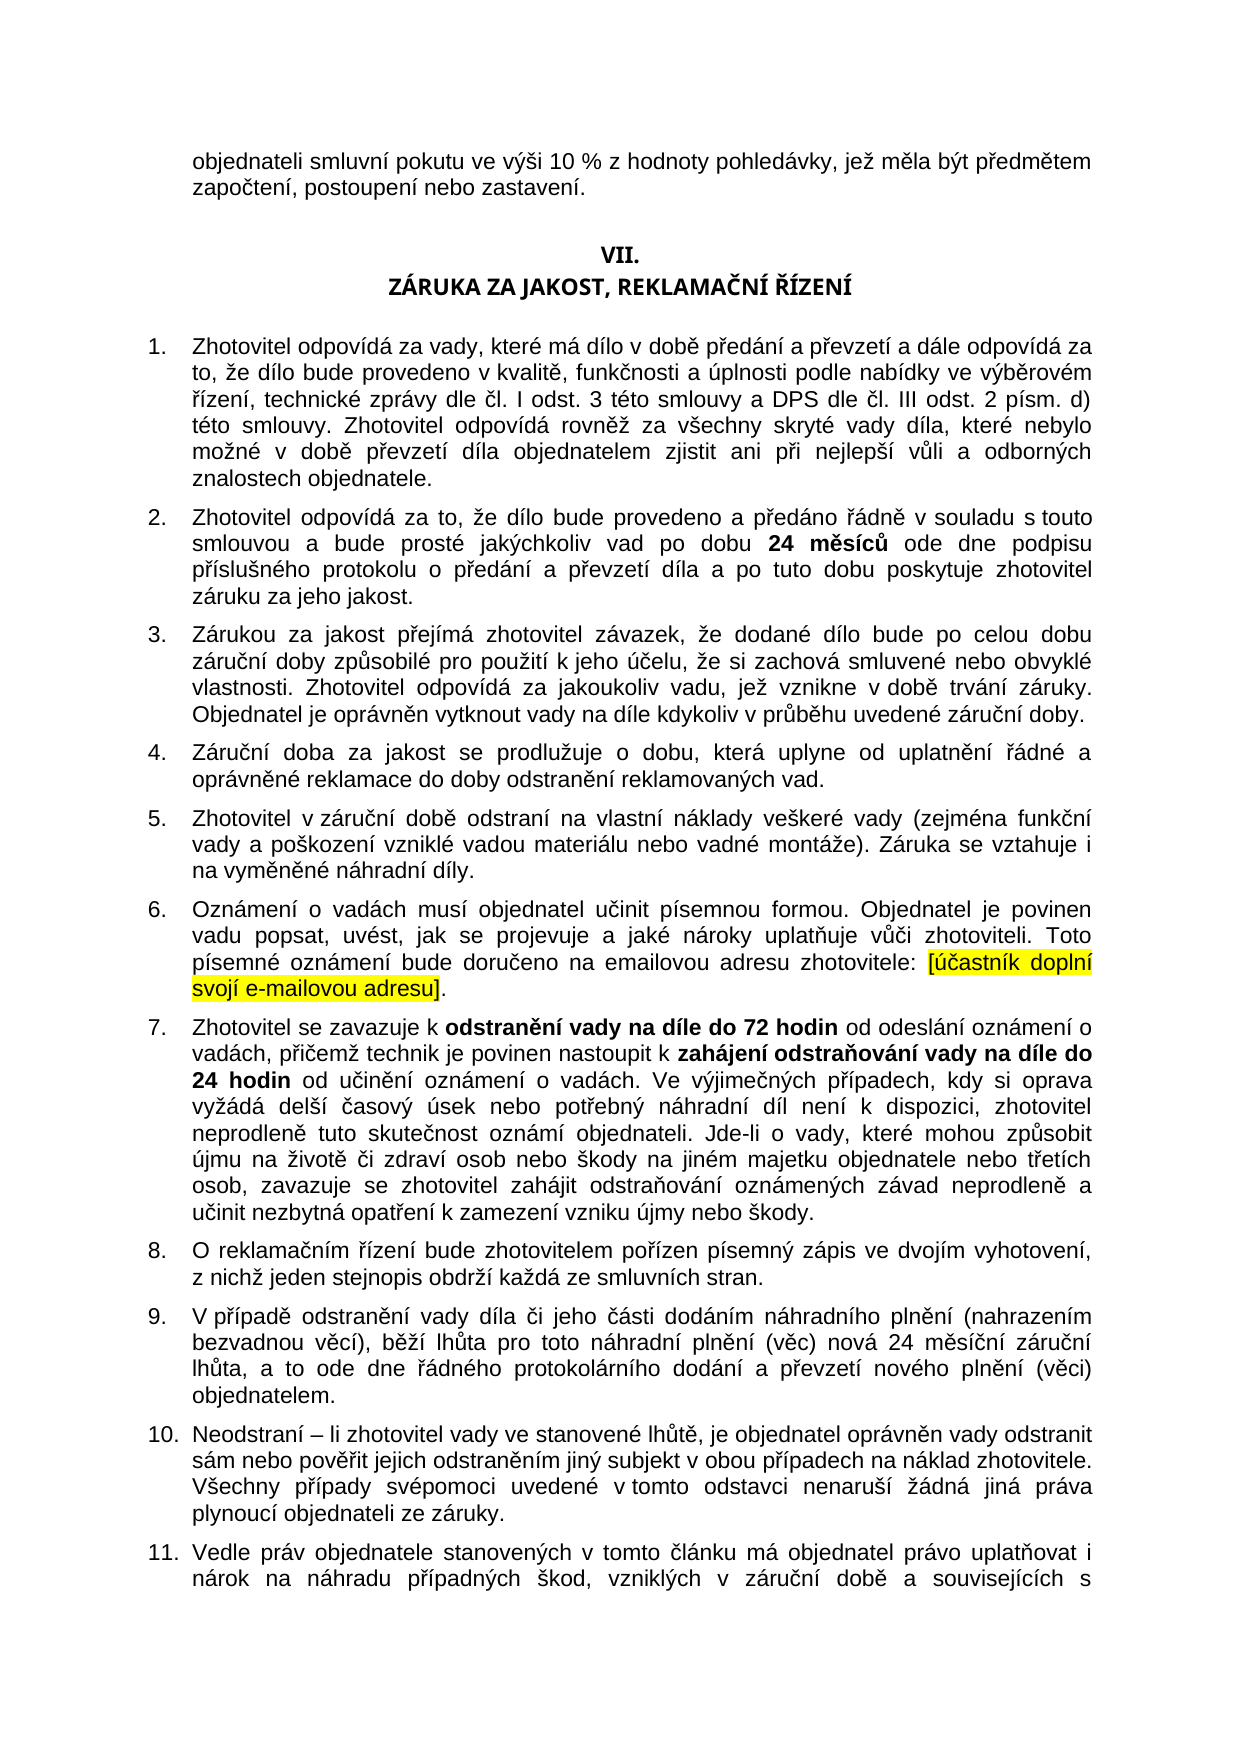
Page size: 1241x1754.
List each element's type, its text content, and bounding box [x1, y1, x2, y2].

list Zhotovitel se zavazuje k odstranění vady na díle do 72 hodin od odeslání oznámení o vadách, přičemž technik je povinen nastoupit k zahájení odstraňování vady na díle do 24 hodin od učinění oznámení o vadách. Ve výjimečných případech, kdy si oprava vyžádá delší časový úsek nebo potřebný náhradní díl není k dispozici, zhotovitel neprodleně tuto skutečnost oznámí objednateli. Jde-li o vady, které mohou způsobit újmu na životě či zdraví osob nebo škody na jiném majetku objednatele nebo třetích osob, zavazuje se zhotovitel zahájit odstraňování oznámených závad neprodleně a učinit nezbytná opatření k zamezení vzniku újmy nebo škody. [148, 1014, 1093, 1225]
list Zhotovitel v záruční době odstraní na vlastní náklady veškeré vady (zejména funkční vady a poškození vzniklé vadou materiálu nebo vadné montáže). Záruka se vztahuje i na vyměněné náhradní díly. [148, 804, 1093, 884]
list Zárukou za jakost přejímá zhotovitel závazek, že dodané dílo bude po celou dobu záruční doby způsobilé pro použití k jeho účelu, že si zachová smluvené nebo obvyklé vlastnosti. Zhotovitel odpovídá za jakoukoliv vadu, jež vznikne v době trvání záruky. Objednatel je oprávněn vytknout vady na díle kdykoliv v průběhu uvedené záruční doby. [148, 621, 1093, 727]
list Zhotovitel odpovídá za to, že dílo bude provedeno a předáno řádně v souladu s touto smlouvou a bude prosté jakýchkoliv vad po dobu 24 měsíců ode dne podpisu příslušného protokolu o předání a převzetí díla a po tuto dobu poskytuje zhotovitel záruku za jeho jakost. [148, 503, 1093, 609]
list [148, 148, 1093, 200]
text Záruka za jakost, reklamační řízení [148, 270, 1093, 302]
list Neodstraní – li zhotovitel vady ve stanovené lhůtě, je objednatel oprávněn vady odstranit sám nebo pověřit jejich odstraněním jiný subjekt v obou případech na náklad zhotovitele. Všechny případy svépomoci uvedené v tomto odstavci nenaruší žádná jiná práva plynoucí objednateli ze záruky. [148, 1421, 1093, 1526]
list Záruční doba za jakost se prodlužuje o dobu, která uplyne od uplatnění řádné a oprávněné reklamace do doby odstranění reklamovaných vad. [148, 739, 1093, 792]
list O reklamačním řízení bude zhotovitelem pořízen písemný zápis ve dvojím vyhotovení, z nichž jeden stejnopis obdrží každá ze smluvních stran. [148, 1237, 1093, 1290]
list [148, 1538, 1093, 1591]
list V případě odstranění vady díla či jeho části dodáním náhradního plnění (nahrazením bezvadnou věcí), běží lhůta pro toto náhradní plnění (věc) nová 24 měsíční záruční lhůta, a to ode dne řádného protokolárního dodání a převzetí nového plnění (věci) objednatelem. [148, 1303, 1093, 1408]
list Oznámení o vadách musí objednatel učinit písemnou formou. Objednatel je povinen vadu popsat, uvést, jak se projevuje a jaké nároky uplatňuje vůči zhotoviteli. Toto písemné oznámení bude doručeno na emailovou adresu zhotovitele: [účastník doplní svojí e-mailovou adresu]. [148, 896, 1093, 1002]
text VII. [148, 239, 1093, 270]
list Zhotovitel odpovídá za vady, které má dílo v době předání a převzetí a dále odpovídá za to, že dílo bude provedeno v kvalitě, funkčnosti a úplnosti podle nabídky ve výběrovém řízení, technické zprávy dle čl. I odst. 3 této smlouvy a DPS dle čl. III odst. 2 písm. d) této smlouvy. Zhotovitel odpovídá rovněž za všechny skryté vady díla, které nebylo možné v době převzetí díla objednatelem zjistit ani při nejlepší vůli a odborných znalostech objednatele. [148, 333, 1093, 491]
